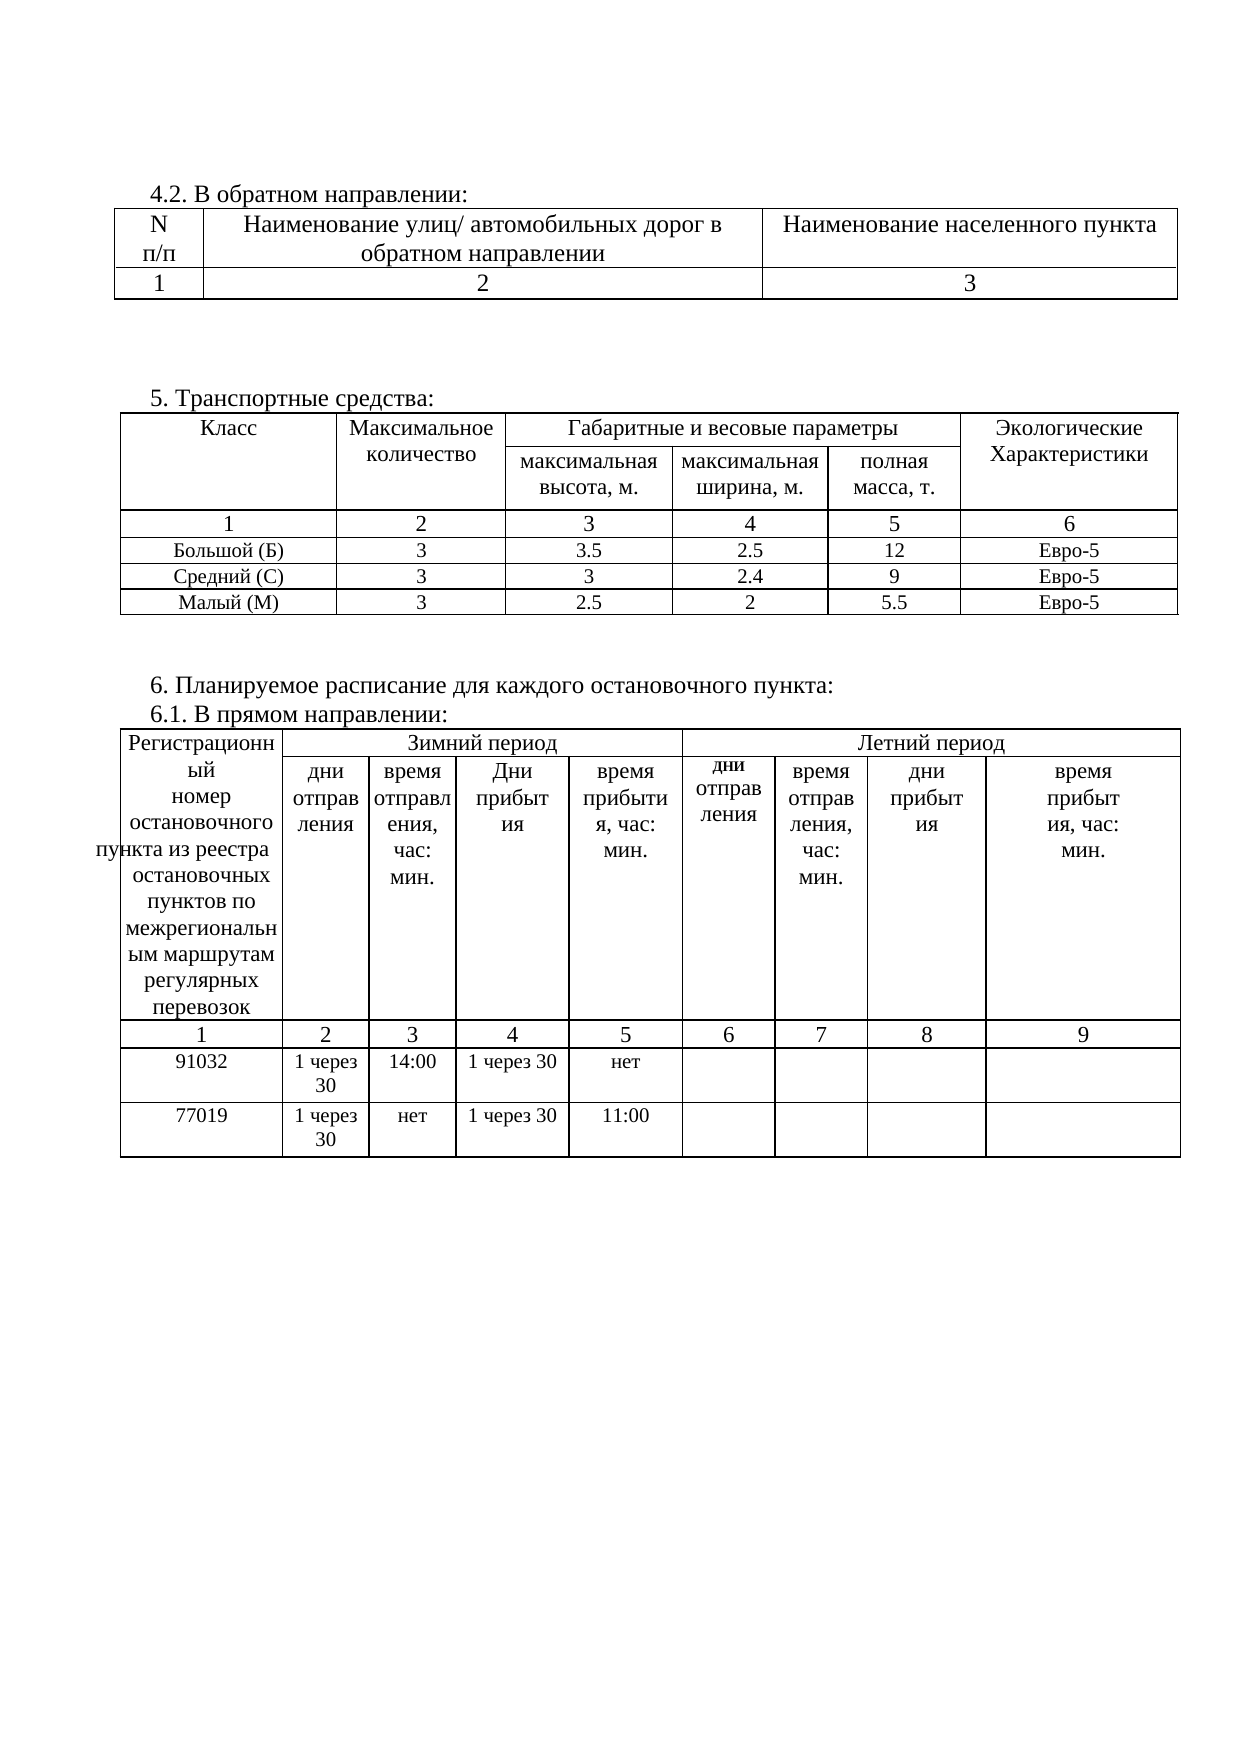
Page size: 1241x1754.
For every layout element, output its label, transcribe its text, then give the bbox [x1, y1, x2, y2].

table_cell 2.4 [673, 564, 827, 588]
table_cell [868, 1049, 985, 1102]
table_cell 3 [506, 511, 672, 537]
table_cell 14:00 [370, 1049, 455, 1102]
table_cell 5.5 [829, 590, 960, 614]
table_cell 1 через 30 [457, 1049, 568, 1102]
text 4.2. В обратном направлении: [150, 179, 1090, 207]
table_cell время отправл ения, час: мин. [370, 757, 455, 1019]
table_cell Евро-5 [961, 590, 1177, 614]
table_cell Евро-5 [961, 538, 1177, 562]
table_cell [868, 1103, 985, 1156]
table_cell 12 [829, 538, 960, 562]
table_cell 1 через 30 [283, 1103, 368, 1156]
table_header Класс [121, 414, 336, 509]
table_cell 6 [961, 511, 1177, 537]
table_cell время прибыти я, час: мин. [570, 757, 682, 1019]
table_cell полная масса, т. [829, 447, 960, 509]
table_cell 8 [868, 1021, 985, 1047]
table_header N п/п [115, 209, 203, 267]
table_cell 9 [829, 564, 960, 588]
table_cell 7 [776, 1021, 867, 1047]
text 6.1. В прямом направлении: [150, 699, 1090, 728]
table_cell 3 [337, 538, 505, 562]
table_cell 6 [683, 1021, 774, 1047]
table_cell 9 [987, 1021, 1180, 1047]
table_cell Евро-5 [961, 564, 1177, 588]
table_cell 2 [673, 590, 827, 614]
table_cell 2 [283, 1021, 368, 1047]
table_cell 5 [829, 511, 960, 537]
table_cell Малый (М) [121, 590, 336, 614]
table_header Наименование населенного пункта [763, 209, 1177, 267]
table_cell 77019 [121, 1103, 282, 1156]
table_cell 3 [337, 564, 505, 588]
table_cell 11:00 [570, 1103, 682, 1156]
table_header Габаритные и весовые параметры [506, 414, 960, 446]
table_cell 3 [337, 590, 505, 614]
table_cell время отправ ления, час: мин. [776, 757, 867, 1019]
table_cell [987, 1103, 1180, 1156]
table_cell [987, 1049, 1180, 1102]
table_cell 2 [204, 268, 762, 298]
table_cell дни прибыт ия [868, 757, 985, 1019]
table_cell 91032 [121, 1049, 282, 1102]
table_cell 1 через 30 [457, 1103, 568, 1156]
table_cell ДНИ отправ ления [683, 757, 774, 1019]
table_cell нет [370, 1103, 455, 1156]
table_cell дни отправ ления [283, 757, 368, 1019]
table_cell максимальная ширина, м. [673, 447, 827, 509]
table_header Наименование улиц/ автомобильных дорог в обратном направлении [204, 209, 762, 267]
text 6. Планируемое расписание для каждого остановочного пункта: [150, 670, 1090, 699]
table_cell 3.5 [506, 538, 672, 562]
table_cell 3 [763, 267, 1177, 298]
table_cell 4 [457, 1021, 568, 1047]
table_header Экологические Характеристики [961, 414, 1177, 509]
table_header Летний период [683, 730, 1180, 756]
table_header Регистрационный номер остановочного пункта из реестра остановочных пунктов по межрегиональным маршрутам регулярных перевозок [121, 730, 282, 1019]
table_cell Дни прибыт ия [457, 757, 568, 1019]
table_cell 1 [115, 268, 203, 298]
table_cell Большой (Б) [121, 538, 336, 562]
table_cell 2.5 [506, 590, 672, 614]
table_cell 5 [570, 1021, 682, 1047]
table_cell [776, 1103, 867, 1156]
text 5. Транспортные средства: [150, 383, 1090, 412]
table_cell 4 [673, 511, 827, 537]
table_cell 1 [121, 1021, 282, 1047]
table_cell Средний (С) [121, 564, 336, 588]
table_cell время прибыт ия, час: мин. [987, 757, 1180, 1019]
table_cell [683, 1103, 774, 1156]
table_cell 2 [337, 511, 505, 537]
table_cell [683, 1049, 774, 1102]
table_cell 1 [121, 511, 336, 537]
table_cell 1 через 30 [283, 1049, 368, 1102]
table_cell максимальная высота, м. [506, 447, 672, 509]
table_cell 3 [370, 1021, 455, 1047]
table_header Максимальное количество [337, 414, 505, 509]
table_cell 2.5 [673, 538, 827, 562]
table_cell нет [570, 1049, 682, 1102]
table_header Зимний период [283, 730, 682, 756]
table_cell [776, 1049, 867, 1102]
table_cell 3 [506, 564, 672, 588]
